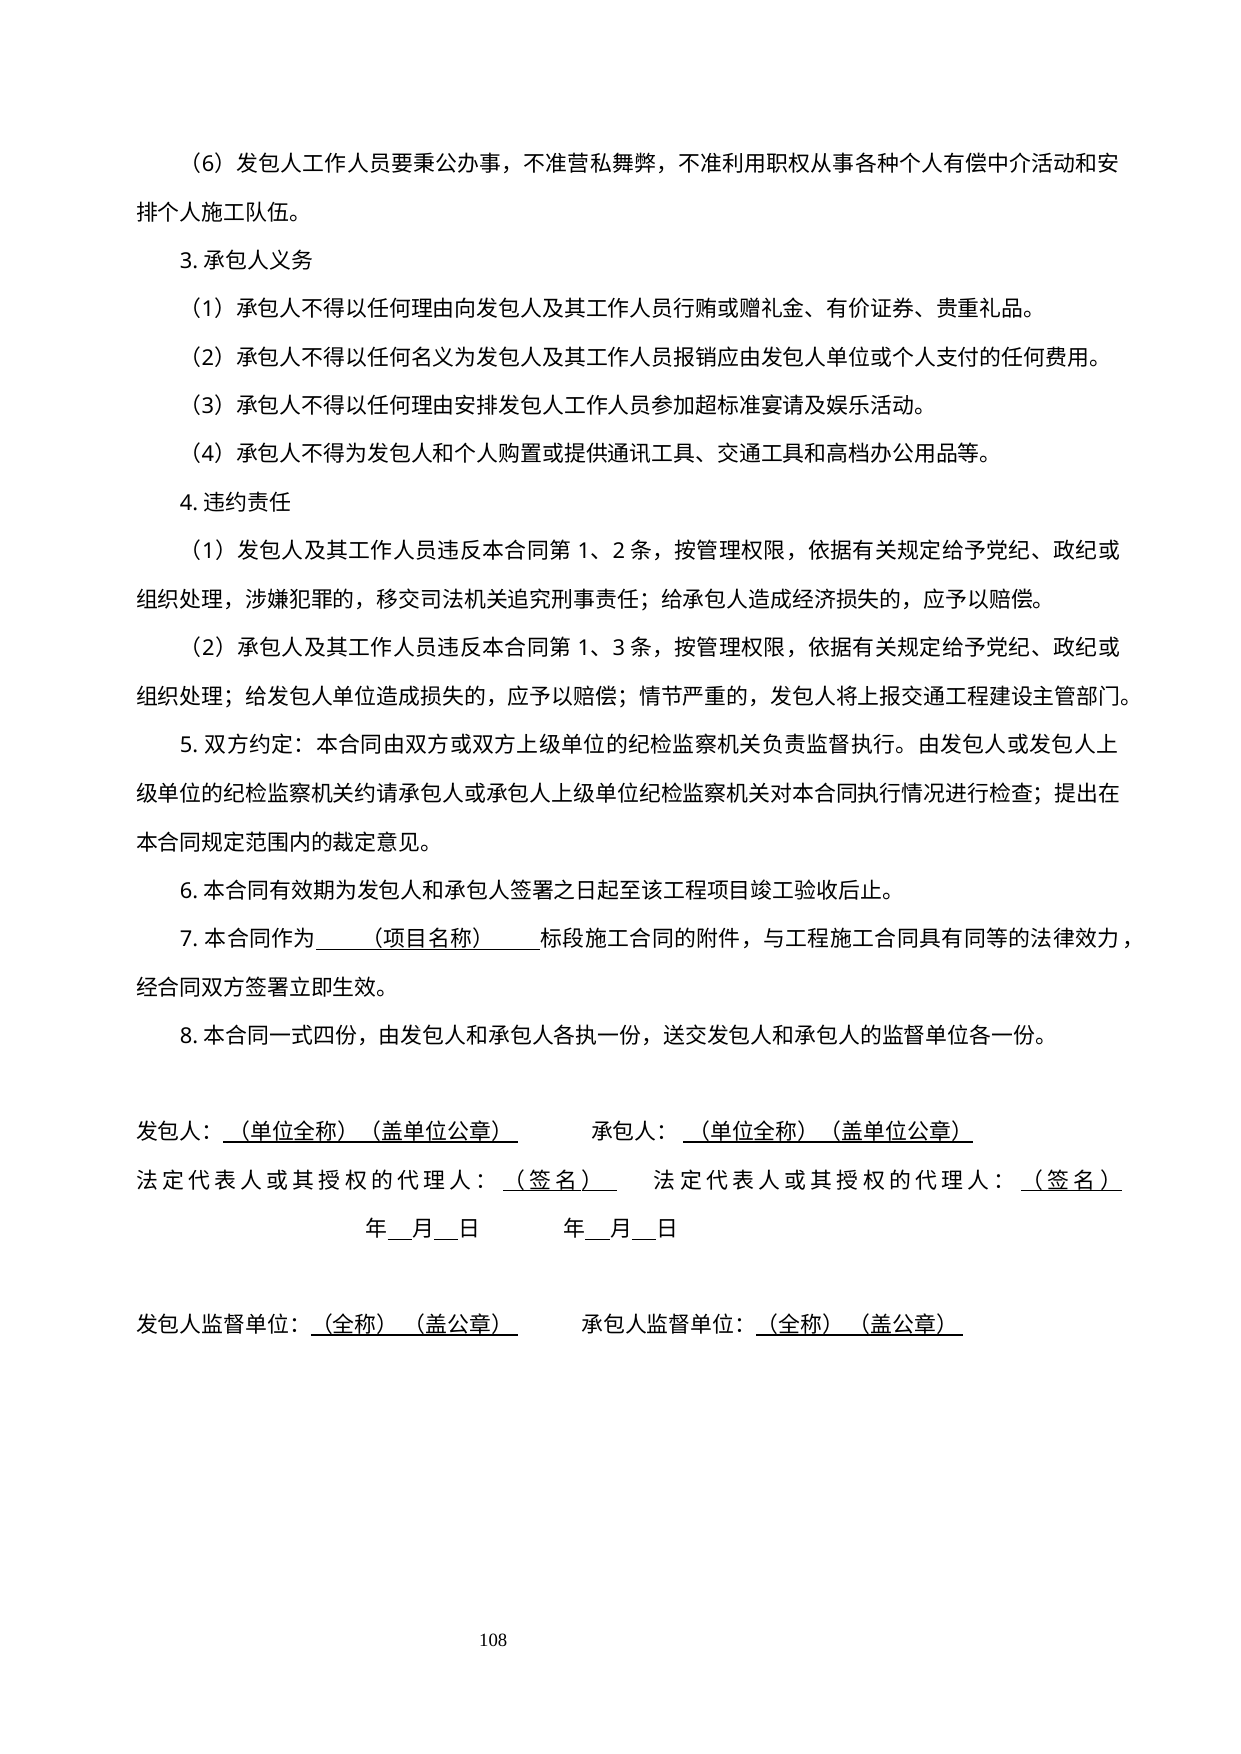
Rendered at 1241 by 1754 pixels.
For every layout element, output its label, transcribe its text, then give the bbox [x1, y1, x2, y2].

text 4. 违约责任 [136, 484, 1122, 517]
text 发包人监督单位：（全称） （盖公章） 承包人监督单位：（全称） （盖公章） [136, 1307, 1122, 1339]
text （1）发包人及其工作人员违反本合同第1、2条，按管理权限，依据有关规定给予党纪、政纪或组织处理，涉嫌犯罪的，移交司法机关追究刑事责任；给承包人造成经济损失的，应予以赔偿。 [136, 533, 1122, 614]
text 5. 双方约定：本合同由双方或双方上级单位的纪检监察机关负责监督执行。由发包人或发包人上级单位的纪检监察机关约请承包人或承包人上级单位纪检监察机关对本合同执行情况进行检查；提出在本合同规定范围内的裁定意见。 [136, 727, 1122, 857]
text （6）发包人工作人员要秉公办事，不准营私舞弊，不准利用职权从事各种个人有偿中介活动和安排个人施工队伍。 [136, 146, 1122, 227]
text 7. 本合同作为 （项目名称） 标段施工合同的附件，与工程施工合同具有同等的法律效力，经合同双方签署立即生效。 [136, 921, 1122, 1002]
text （2）承包人不得以任何名义为发包人及其工作人员报销应由发包人单位或个人支付的任何费用。 [136, 339, 1122, 372]
text （1）承包人不得以任何理由向发包人及其工作人员行贿或赠礼金、有价证券、贵重礼品。 [136, 291, 1122, 324]
text （2）承包人及其工作人员违反本合同第1、3条，按管理权限，依据有关规定给予党纪、政纪或组织处理；给发包人单位造成损失的，应予以赔偿；情节严重的，发包人将上报交通工程建设主管部门。 [136, 630, 1122, 711]
text 3. 承包人义务 [136, 243, 1122, 275]
text 8. 本合同一式四份，由发包人和承包人各执一份，送交发包人和承包人的监督单位各一份。 [136, 1018, 1122, 1051]
text （3）承包人不得以任何理由安排发包人工作人员参加超标准宴请及娱乐活动。 [136, 388, 1122, 420]
text （4）承包人不得为发包人和个人购置或提供通讯工具、交通工具和高档办公用品等。 [136, 436, 1122, 469]
text 6. 本合同有效期为发包人和承包人签署之日起至该工程项目竣工验收后止。 [136, 873, 1122, 905]
text 法定代表人或其授权的代理人：（签名） 法定代表人或其授权的代理人：（签名） 年 月 日 年 月 日 [136, 1162, 1122, 1243]
text 发包人： （单位全称）（盖单位公章） 承包人： （单位全称）（盖单位公章） [136, 1114, 1122, 1146]
